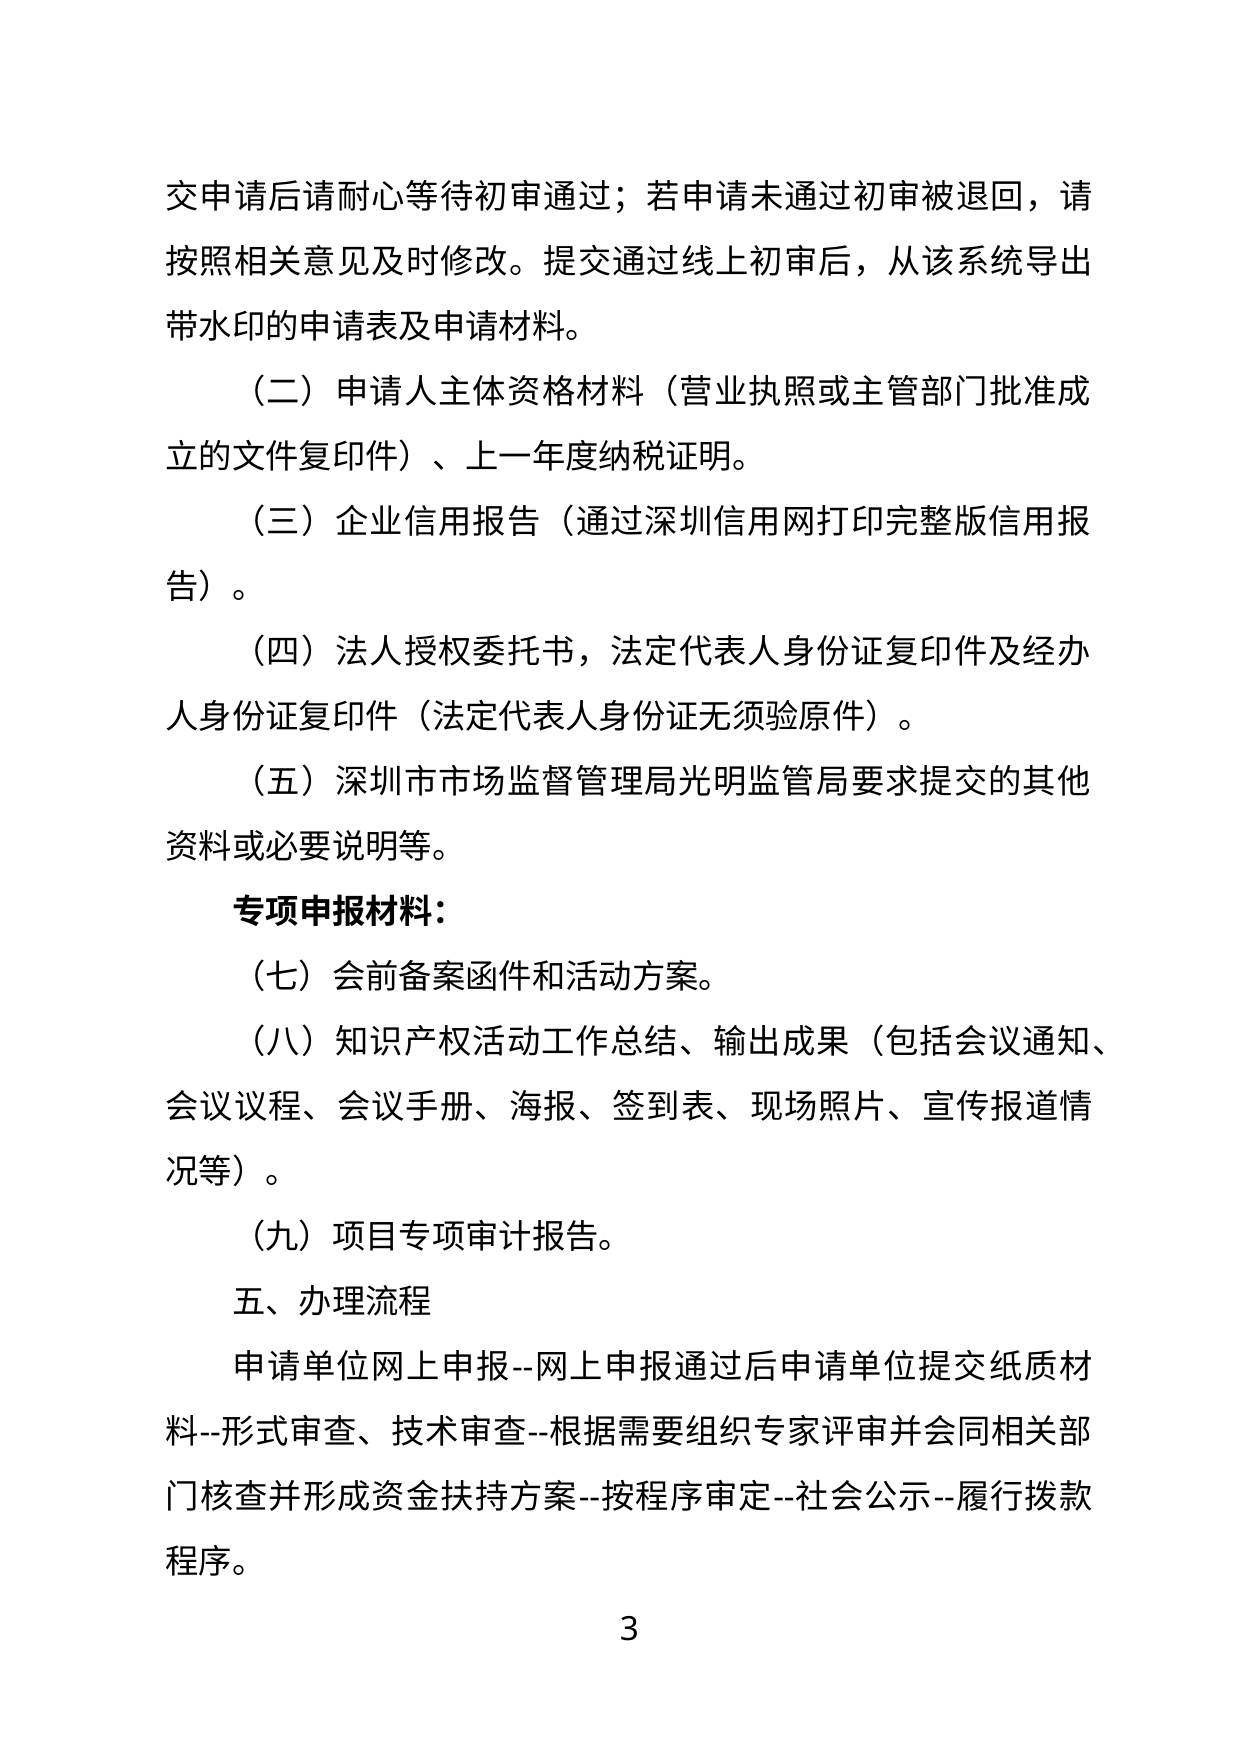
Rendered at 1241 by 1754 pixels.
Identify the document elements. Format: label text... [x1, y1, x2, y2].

list （七）会前备案函件和活动方案。 [165, 942, 1093, 1007]
text （九）项目专项审计报告。 [165, 1202, 1093, 1267]
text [165, 162, 1093, 357]
text 五、办理流程 [165, 1267, 1093, 1332]
text 申请单位网上申报--网上申报通过后申请单位提交纸质材料--形式审查、技术审查--根据需要组织专家评审并会同相关部门核查并形成资金扶持方案--按程序审定--社会公示--履行拨款程序。 [165, 1332, 1093, 1592]
text （二）申请人主体资格材料（营业执照或主管部门批准成立的文件复印件）、上一年度纳税证明。 [165, 357, 1093, 487]
text （五）深圳市市场监督管理局光明监管局要求提交的其他资料或必要说明等。 [165, 747, 1093, 877]
text 专项申报材料： [165, 877, 1093, 942]
list （八）知识产权活动工作总结、输出成果（包括会议通知、会议议程、会议手册、海报、签到表、现场照片、宣传报道情况等）。 [165, 1007, 1093, 1202]
text （三）企业信用报告（通过深圳信用网打印完整版信用报告）。 [165, 487, 1093, 617]
text （四）法人授权委托书，法定代表人身份证复印件及经办人身份证复印件（法定代表人身份证无须验原件）。 [165, 617, 1093, 747]
